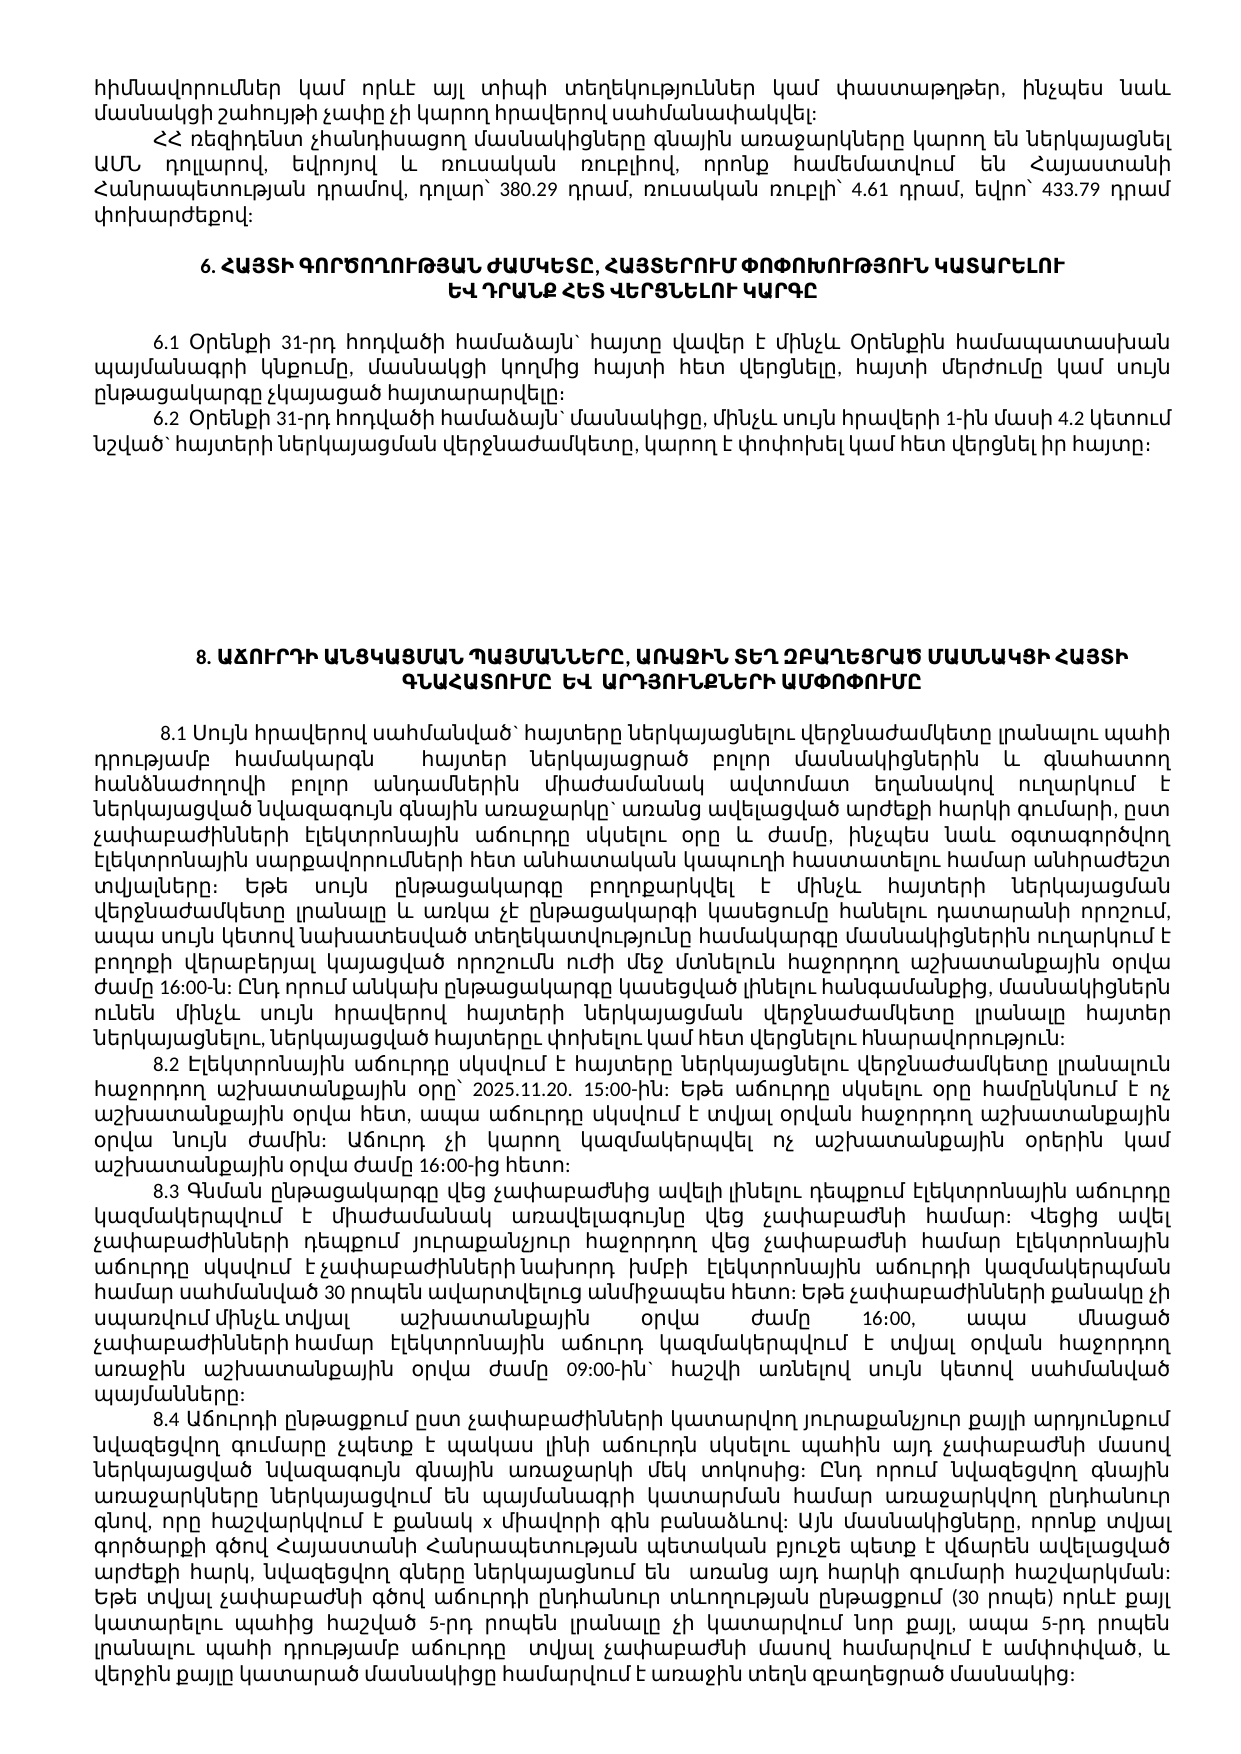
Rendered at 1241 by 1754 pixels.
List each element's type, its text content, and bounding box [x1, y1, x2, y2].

text 6.2 Օրենքի 31-րդ հոդվածի համաձայն` մասնակիցը, մինչև սույն հրավերի 1-ին մասի 4.2 կետում նշված` հայտերի ներկայացման վերջնաժամկետը, կարող է փոփոխել կամ հետ վերցնել իր հայտը։ [94, 405, 1171, 456]
text 8.2 Էլեկտրոնային աճուրդը սկսվում է հայտերը ներկայացնելու վերջնաժամկետը լրանալուն հաջորդող աշխատանքային օրը՝ 2025.11.20. 15:00 -ին: Եթե աճուրդը սկսելու օրը համընկնում է ոչ աշխատանքային օրվա հետ, ապա աճուրդը սկսվում է տվյալ օրվան հաջորդող աշխատանքային օրվա նույն ժամին: Աճուրդ չի կարող կազմակերպվել ոչ աշխատանքային օրերին կամ աշխատանքային օրվա ժամը 16։00-ից հետո: [94, 1051, 1171, 1178]
text 8. ԱՃՈՒՐԴԻ ԱՆՑԿԱՑՄԱՆ ՊԱՅՄԱՆՆԵՐԸ, ԱՌԱՋԻՆ ՏԵՂ ԶԲԱՂԵՑՐԱԾ ՄԱՍՆԱԿՑԻ ՀԱՅՏԻ [94, 644, 1171, 669]
text ԵՎ ԴՐԱՆՔ ՀԵՏ ՎԵՐՑՆԵԼՈՒ ԿԱՐԳԸ [94, 278, 1171, 304]
text 8.1 Սույն հրավերով սահմանված` հայտերը ներկայացնելու վերջնաժամկետը լրանալու պահի դրությամբ համակարգն հայտեր ներկայացրած բոլոր մասնակիցներին և գնահատող հանձնաժողովի բոլոր անդամներին միաժամանակ ավտոմատ եղանակով ուղարկում է ներկայացված նվազագույն գնային առաջարկը` առանց ավելացված արժեքի հարկի գումարի, ըստ չափաբաժինների էլեկտրոնային աճուրդը սկսելու օրը և ժամը, ինչպես նաև օգտագործվող էլեկտրոնային սարքավորումների հետ անհատական կապուղի հաստատելու համար անհրաժեշտ տվյալները։ Եթե սույն ընթացակարգը բողոքարկվել է մինչև հայտերի ներկայացման վերջնաժամկետը լրանալը և առկա չէ ընթացակարգի կասեցումը հանելու դատարանի որոշում, ապա սույն կետով նախատեսված տեղեկատվությունը համակարգը մասնակիցներին ուղարկում է բողոքի վերաբերյալ կայացված որոշումն ուժի մեջ մտնելուն հաջորդող աշխատանքային օրվա ժամը 16:00-ն: Ընդ որում անկախ ընթացակարգը կասեցված լինելու հանգամանքից, մասնակիցներն ունեն մինչև սույն հրավերով հայտերի ներկայացման վերջնաժամկետը լրանալը հայտեր ներկայացնելու, ներկայացված հայտերըւ փոխելու կամ հետ վերցնելու հնարավորություն: [94, 720, 1171, 1051]
text 8.3 Գնման ընթացակարգը վեց չափաբաժնից ավելի լինելու դեպքում էլեկտրոնային աճուրդը կազմակերպվում է միաժամանակ առավելագույնը վեց չափաբաժնի համար: Վեցից ավել չափաբաժինների դեպքում յուրաքանչյուր հաջորդող վեց չափաբաժնի համար էլեկտրոնային աճուրդը սկսվում է չափաբաժինների նախորդ խմբի էլեկտրոնային աճուրդի կազմակերպման համար սահմանված 30 րոպեն ավարտվելուց անմիջապես հետո: Եթե չափաբաժինների քանակը չի սպառվում մինչև տվյալ աշխատանքային օրվա ժամը 16։00, ապա մնացած չափաբաժինների համար էլեկտրոնային աճուրդ կազմակերպվում է տվյալ օրվան հաջորդող առաջին աշխատանքային օրվա ժամը 09:00-ին` հաշվի առնելով սույն կետով սահմանված պայմանները: [94, 1178, 1171, 1407]
text 6.1 Օրենքի 31-րդ հոդվածի համաձայն` հայտը վավեր է մինչև Օրենքին համապատասխան պայմանագրի կնքումը, մասնակցի կողմից հայտի հետ վերցնելը, հայտի մերժումը կամ սույն ընթացակարգը չկայացած հայտարարվելը։ [94, 329, 1171, 405]
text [94, 75, 1171, 126]
text 8.4 Աճուրդի ընթացքում ըստ չափաբաժինների կատարվող յուրաքանչյուր քայլի արդյունքում նվազեցվող գումարը չպետք է պակաս լինի աճուրդն սկսելու պահին այդ չափաբաժնի մասով ներկայացված նվազագույն գնային առաջարկի մեկ տոկոսից: Ընդ որում նվազեցվող գնային առաջարկները ներկայացվում են պայմանագրի կատարման համար առաջարկվող ընդհանուր գնով, որը հաշվարկվում է քանակ x միավորի գին բանաձևով: Այն մասնակիցները, որոնք տվյալ գործարքի գծով Հայաստանի Հանրապետության պետական բյուջե պետք է վճարեն ավելացված արժեքի հարկ, նվազեցվող գները ներկայացնում են առանց այդ հարկի գումարի հաշվարկման: Եթե տվյալ չափաբաժնի գծով աճուրդի ընդհանուր տևողության ընթացքում (30 րոպե) որևէ քայլ կատարելու պահից հաշված 5-րդ րոպեն լրանալը չի կատարվում նոր քայլ, ապա 5-րդ րոպեն լրանալու պահի դրությամբ աճուրդը տվյալ չափաբաժնի մասով համարվում է ամփոփված, և վերջին քայլը կատարած մասնակիցը համարվում է առաջին տեղն զբաղեցրած մասնակից: [94, 1407, 1171, 1686]
text 6. ՀԱՅՏԻ ԳՈՐԾՈՂՈՒԹՅԱՆ ԺԱՄԿԵՏԸ, ՀԱՅՏԵՐՈՒՄ ՓՈՓՈԽՈՒԹՅՈՒՆ ԿԱՏԱՐԵԼՈՒ [94, 253, 1171, 278]
text ԳՆԱՀԱՏՈՒՄԸ ԵՎ ԱՐԴՅՈՒՆՔՆԵՐԻ ԱՄՓՈՓՈՒՄԸ [94, 669, 1171, 695]
text ՀՀ ռեզիդենտ չհանդիսացող մասնակիցները գնային առաջարկները կարող են ներկայացնել ԱՄՆ դոլլարով, եվրոյով և ռուսական ռուբլիով, որոնք համեմատվում են Հայաստանի Հանրապետության դրամով, դոլար՝ 380.29 դրամ, ռուսական ռուբլի՝ 4.61 դրամ, եվրո՝ 433.79 դրամ փոխարժեքով: [94, 126, 1171, 227]
